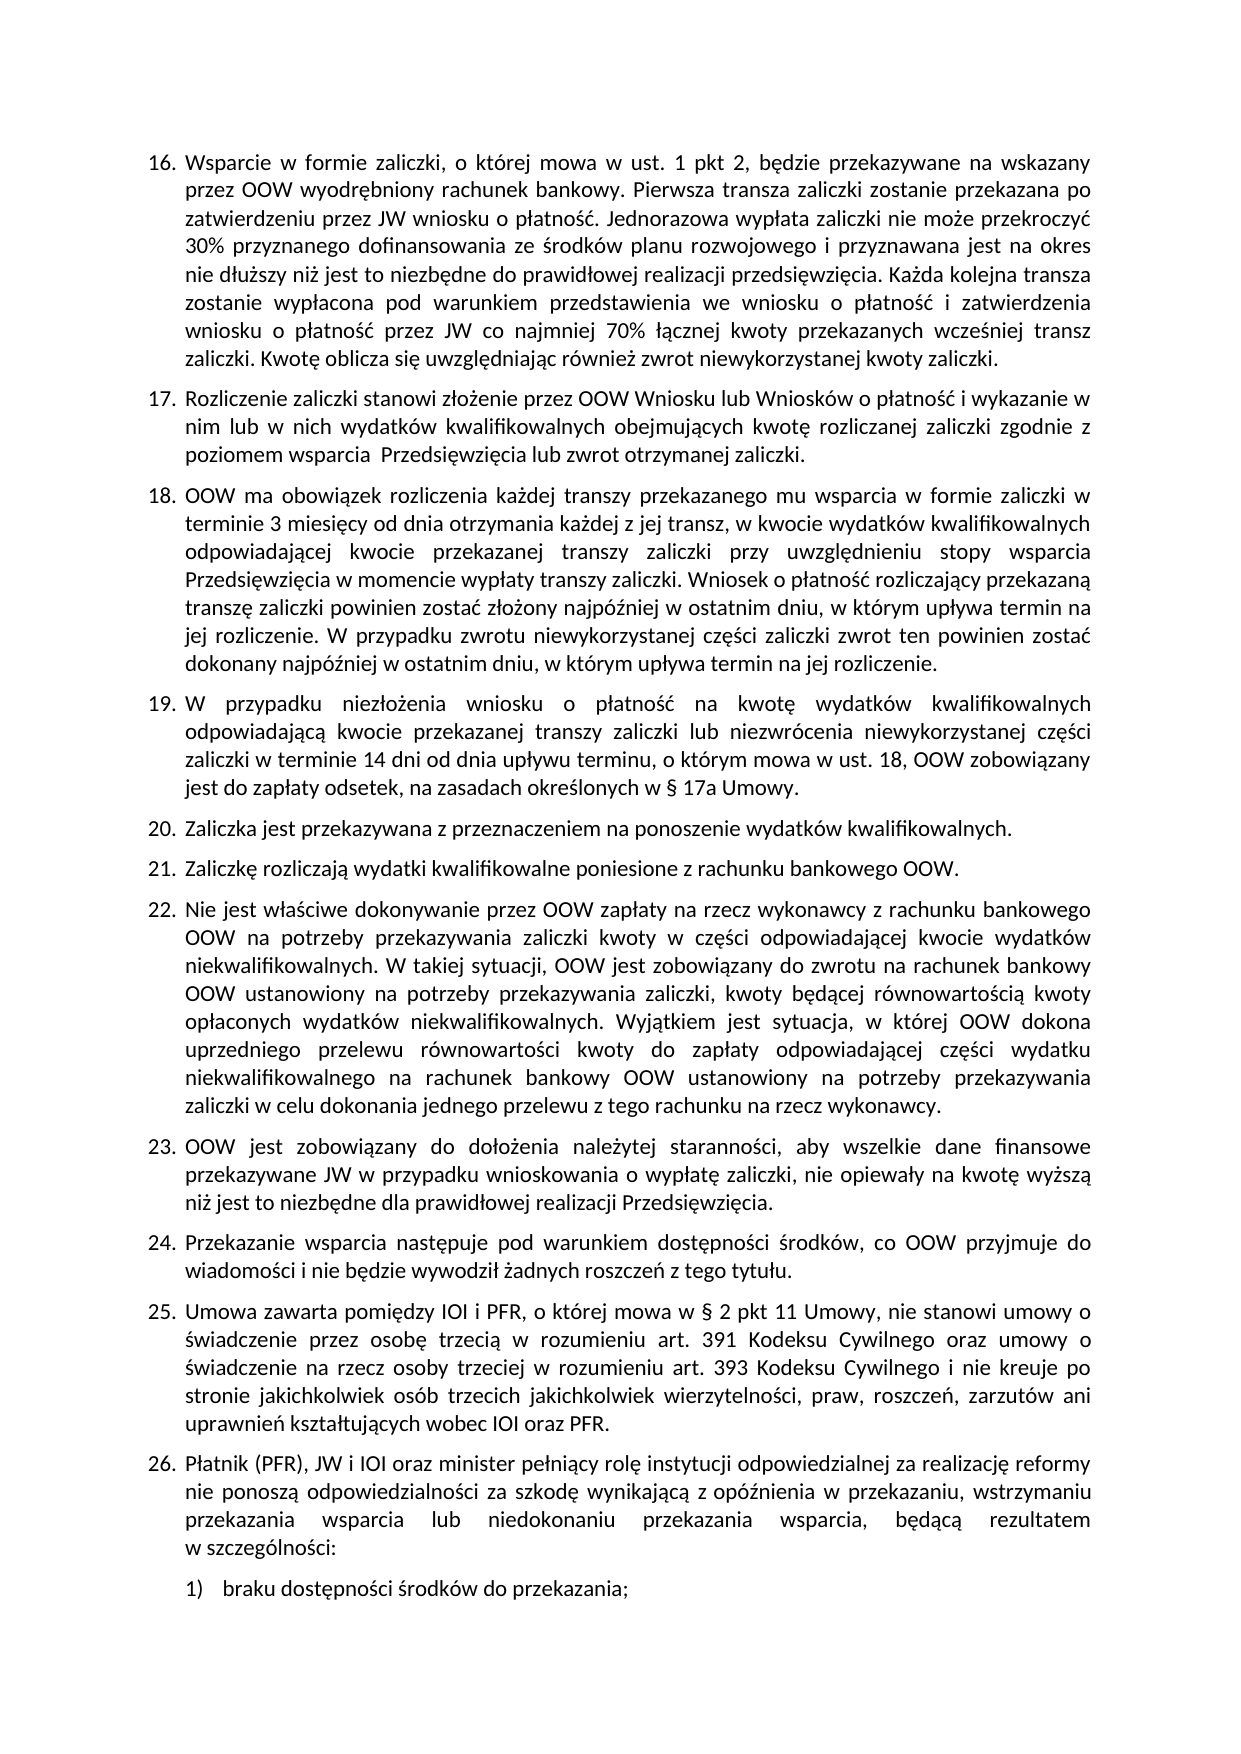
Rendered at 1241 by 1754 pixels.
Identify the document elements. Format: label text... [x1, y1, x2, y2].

list OOW ma obowiązek rozliczenia każdej transzy przekazanego mu wsparcia w formie zaliczki w terminie 3 miesięcy od dnia otrzymania każdej z jej transz, w kwocie wydatków kwalifikowalnych odpowiadającej kwocie przekazanej transzy zaliczki przy uwzględnieniu stopy wsparcia Przedsięwzięcia w momencie wypłaty transzy zaliczki. Wniosek o płatność rozliczający przekazaną transzę zaliczki powinien zostać złożony najpóźniej w ostatnim dniu, w którym upływa termin na jej rozliczenie. W przypadku zwrotu niewykorzystanej części zaliczki zwrot ten powinien zostać dokonany najpóźniej w ostatnim dniu, w którym upływa termin na jej rozliczenie. [148, 481, 1093, 677]
list Zaliczkę rozliczają wydatki kwalifikowalne poniesione z rachunku bankowego OOW. [148, 854, 1093, 883]
list Przekazanie wsparcia następuje pod warunkiem dostępności środków, co OOW przyjmuje do wiadomości i nie będzie wywodził żadnych roszczeń z tego tytułu. [148, 1228, 1093, 1284]
list W przypadku niezłożenia wniosku o płatność na kwotę wydatków kwalifikowalnych odpowiadającą kwocie przekazanej transzy zaliczki lub niezwrócenia niewykorzystanej części zaliczki w terminie 14 dni od dnia upływu terminu, o którym mowa w ust. 18, OOW zobowiązany jest do zapłaty odsetek, na zasadach określonych w § 17a Umowy. [148, 689, 1093, 802]
list Płatnik (PFR), JW i IOI oraz minister pełniący rolę instytucji odpowiedzialnej za realizację reformy nie ponoszą odpowiedzialności za szkodę wynikającą z opóźnienia w przekazaniu, wstrzymaniu przekazania wsparcia lub niedokonaniu przekazania wsparcia, będącą rezultatem w szczególności: [148, 1449, 1093, 1562]
list Rozliczenie zaliczki stanowi złożenie przez OOW Wniosku lub Wniosków o płatność i wykazanie w nim lub w nich wydatków kwalifikowalnych obejmujących kwotę rozliczanej zaliczki zgodnie z poziomem wsparcia Przedsięwzięcia lub zwrot otrzymanej zaliczki. [148, 384, 1093, 468]
list Zaliczka jest przekazywana z przeznaczeniem na ponoszenie wydatków kwalifikowalnych. [148, 814, 1093, 842]
list Nie jest właściwe dokonywanie przez OOW zapłaty na rzecz wykonawcy z rachunku bankowego OOW na potrzeby przekazywania zaliczki kwoty w części odpowiadającej kwocie wydatków niekwalifikowalnych. W takiej sytuacji, OOW jest zobowiązany do zwrotu na rachunek bankowy OOW ustanowiony na potrzeby przekazywania zaliczki, kwoty będącej równowartością kwoty opłaconych wydatków niekwalifikowalnych. Wyjątkiem jest sytuacja, w której OOW dokona uprzedniego przelewu równowartości kwoty do zapłaty odpowiadającej części wydatku niekwalifikowalnego na rachunek bankowy OOW ustanowiony na potrzeby przekazywania zaliczki w celu dokonania jednego przelewu z tego rachunku na rzecz wykonawcy. [148, 895, 1093, 1119]
list OOW jest zobowiązany do dołożenia należytej staranności, aby wszelkie dane finansowe przekazywane JW w przypadku wnioskowania o wypłatę zaliczki, nie opiewały na kwotę wyższą niż jest to niezbędne dla prawidłowej realizacji Przedsięwzięcia. [148, 1132, 1093, 1216]
list Wsparcie w formie zaliczki, o której mowa w ust. 1 pkt 2, będzie przekazywane na wskazany przez OOW wyodrębniony rachunek bankowy. Pierwsza transza zaliczki zostanie przekazana po zatwierdzeniu przez JW wniosku o płatność. Jednorazowa wypłata zaliczki nie może przekroczyć 30% przyznanego dofinansowania ze środków planu rozwojowego i przyznawana jest na okres nie dłuższy niż jest to niezbędne do prawidłowej realizacji przedsięwzięcia. Każda kolejna transza zostanie wypłacona pod warunkiem przedstawienia we wniosku o płatność i zatwierdzenia wniosku o płatność przez JW co najmniej 70% łącznej kwoty przekazanych wcześniej transz zaliczki. Kwotę oblicza się uwzględniając również zwrot niewykorzystanej kwoty zaliczki. [148, 148, 1093, 372]
list braku dostępności środków do przekazania; [185, 1574, 1093, 1602]
list Umowa zawarta pomiędzy IOI i PFR, o której mowa w § 2 pkt 11 Umowy, nie stanowi umowy o świadczenie przez osobę trzecią w rozumieniu art. 391 Kodeksu Cywilnego oraz umowy o świadczenie na rzecz osoby trzeciej w rozumieniu art. 393 Kodeksu Cywilnego i nie kreuje po stronie jakichkolwiek osób trzecich jakichkolwiek wierzytelności, praw, roszczeń, zarzutów ani uprawnień kształtujących wobec IOI oraz PFR. [148, 1297, 1093, 1437]
